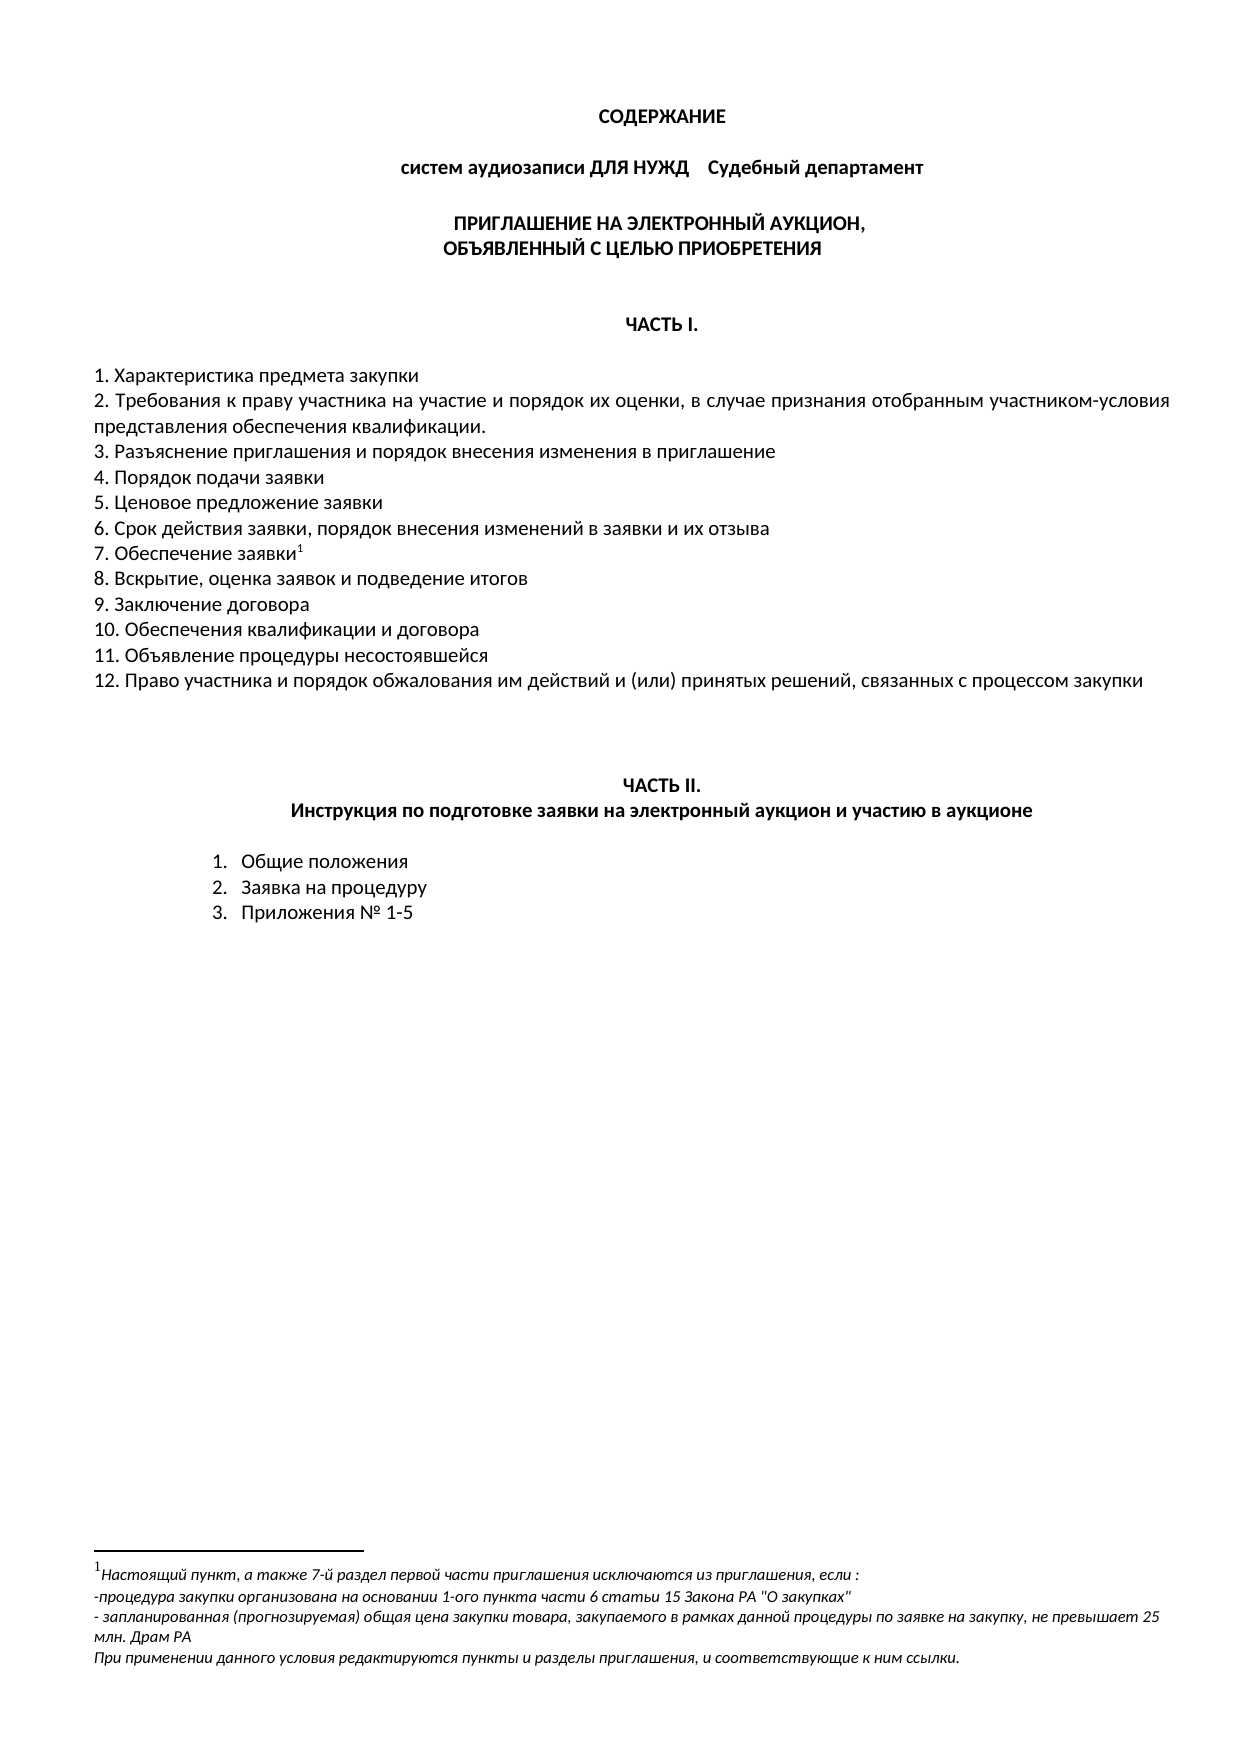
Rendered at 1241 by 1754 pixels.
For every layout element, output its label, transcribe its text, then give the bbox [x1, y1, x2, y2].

text 7. Обеспечение заявки [94, 540, 1171, 566]
text 9. Заключение договора [94, 591, 1171, 616]
text 3. Приложения № 1-5 [94, 899, 1171, 925]
text 4. Порядок подачи заявки [94, 464, 1171, 489]
text 8. Вскрытие, оценка заявок и подведение итогов [94, 566, 1171, 591]
text 12. Право участника и порядок обжалования им действий и (или) принятых решений, связанных с процессом закупки [94, 667, 1171, 693]
text 3. Разъяснение приглашения и порядок внесения изменения в приглашение [94, 438, 1171, 464]
text 2. Заявка на процедуру [94, 874, 1171, 899]
text 10. Обеспечения квалификации и договора [94, 616, 1171, 642]
text ЧАСТЬ I. [94, 311, 1171, 337]
text 1. Общие положения [94, 848, 1171, 874]
text 11. Объявление процедуры несостоявшейся [94, 642, 1171, 667]
text 6. Срок действия заявки, порядок внесения изменений в заявки и их отзыва [94, 515, 1171, 540]
text 5. Ценовое предложение заявки [94, 489, 1171, 515]
text 1. Характеристика предмета закупки [94, 362, 1171, 388]
text систем аудиозаписи ДЛЯ НУЖД Судебный департамент [94, 154, 1171, 179]
text Инструкция по подготовке заявки на электронный аукцион и участию в аукционе [94, 798, 1171, 823]
text ПРИГЛАШЕНИЕ НА ЭЛЕКТРОННЫЙ АУКЦИОН, ОБЪЯВЛЕННЫЙ С ЦЕЛЬЮ ПРИОБРЕТЕНИЯ [94, 210, 1171, 261]
text 2. Требования к праву участника на участие и порядок их оценки, в случае признания отобранным участником-условия представления обеспечения квалификации. [94, 388, 1171, 438]
text ЧАСТЬ II. [94, 772, 1171, 798]
text СОДЕРЖАНИЕ [94, 103, 1171, 128]
